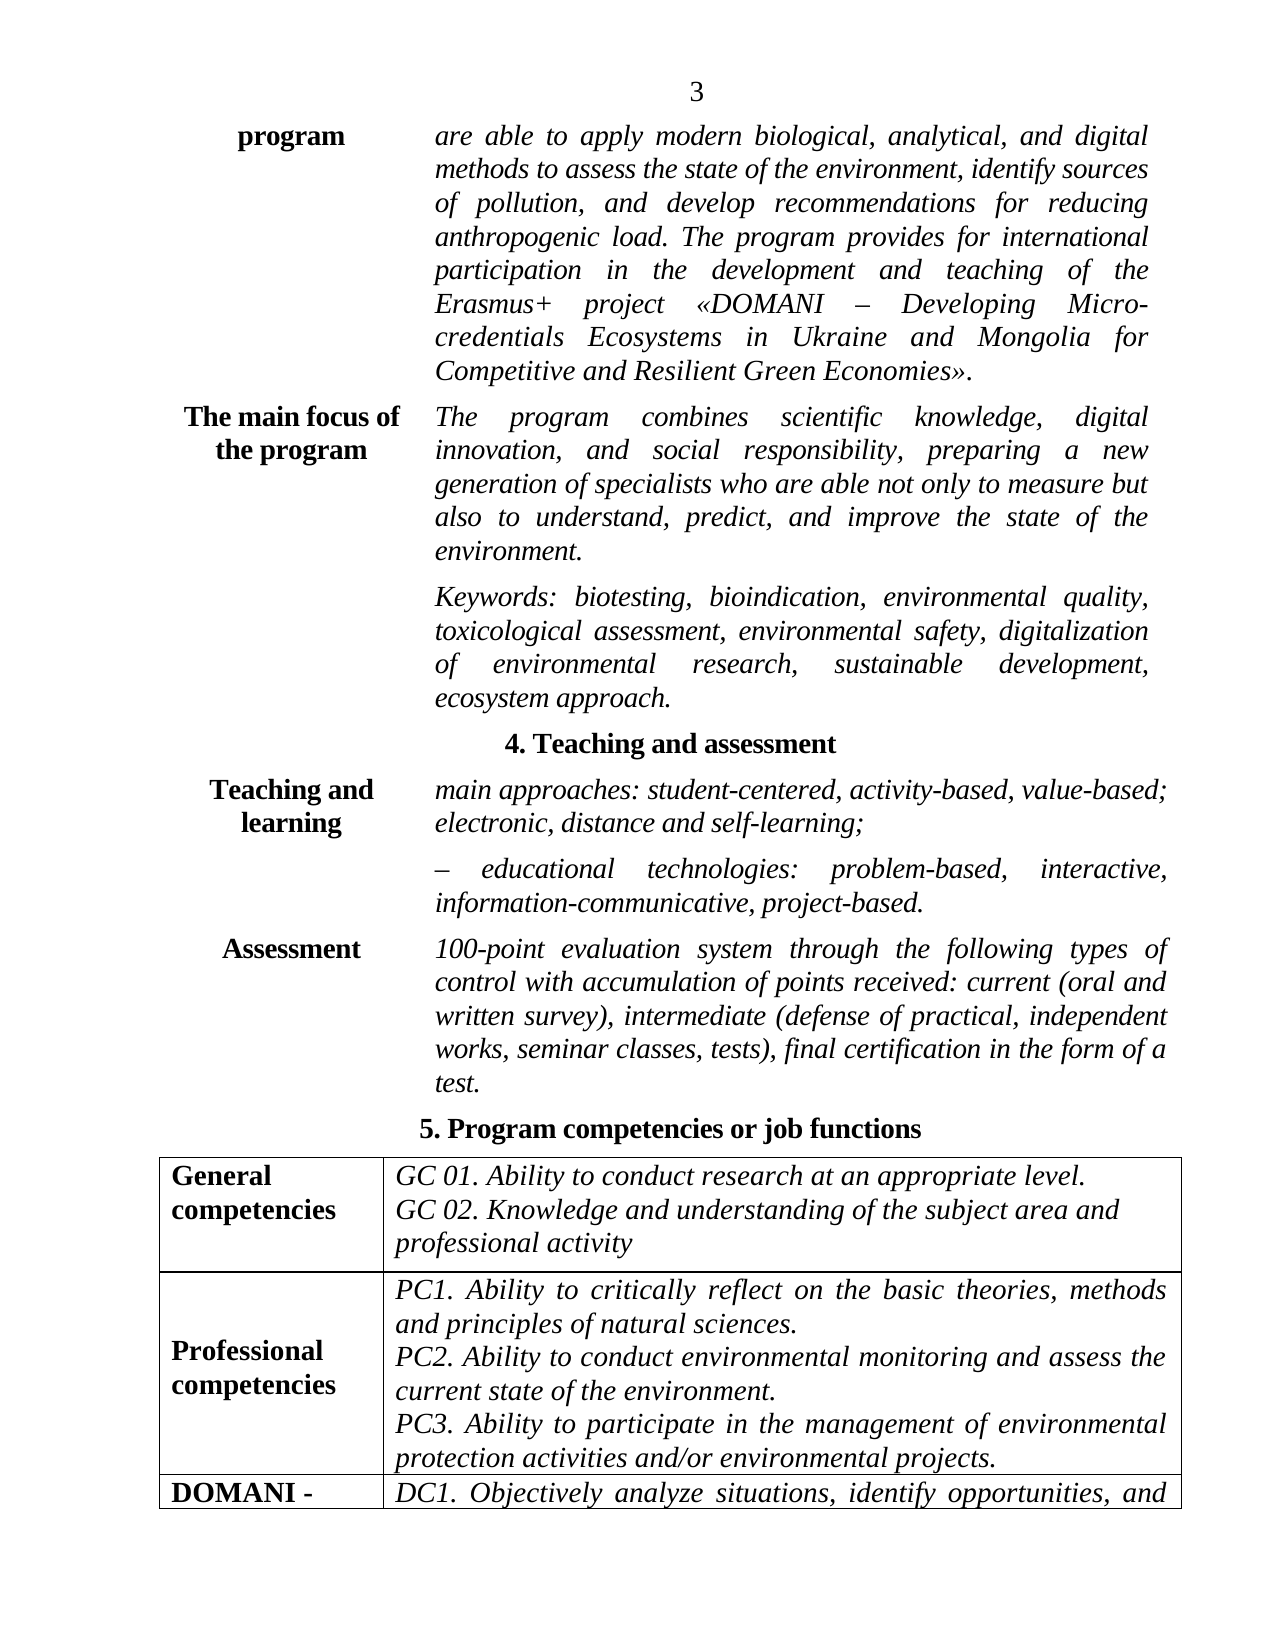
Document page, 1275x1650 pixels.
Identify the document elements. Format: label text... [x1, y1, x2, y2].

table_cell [160, 1475, 383, 1508]
table_cell The main focus of the program [160, 399, 423, 726]
table_cell 5. Program competencies or job functions [160, 1111, 1181, 1157]
table_cell GC 01. Ability to conduct research at an appropriate level. GC 02. Knowledge and understanding of the subject area and professional activity [384, 1158, 1181, 1271]
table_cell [384, 1475, 1181, 1508]
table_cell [423, 118, 1181, 399]
table_cell 4. Teaching and assessment [160, 726, 1181, 772]
table_cell 100-point evaluation system through the following types of control with accumulation of points received: current (oral and written survey), intermediate (defense of practical, independent works, seminar classes, tests), final certification in the form of a test. [423, 931, 1181, 1111]
table_cell The program combines scientific knowledge, digital innovation, and social responsibility, preparing a new generation of specialists who are able not only to measure but also to understand, predict, and improve the state of the environment. Keywords: biotesting, bioindication, environmental quality, toxicological assessment, environmental safety, digitalization of environmental research, sustainable development, ecosystem approach. [423, 399, 1181, 726]
table_cell Assessment [160, 931, 423, 1111]
table_cell Teaching and learning [160, 772, 423, 931]
table_cell PC1. Ability to critically reflect on the basic theories, methods and principles of natural sciences. PC2. Ability to conduct environmental monitoring and assess the current state of the environment. PC3. Ability to participate in the management of environmental protection activities and/or environmental projects. [384, 1273, 1181, 1474]
table_cell Professional competencies [160, 1273, 383, 1474]
table_cell main approaches: student-centered, activity-based, value-based; electronic, distance and self-learning; – educational technologies: problem-based, interactive, information-communicative, project-based. [423, 772, 1181, 931]
table_cell General competencies [160, 1158, 383, 1271]
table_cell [160, 118, 423, 399]
